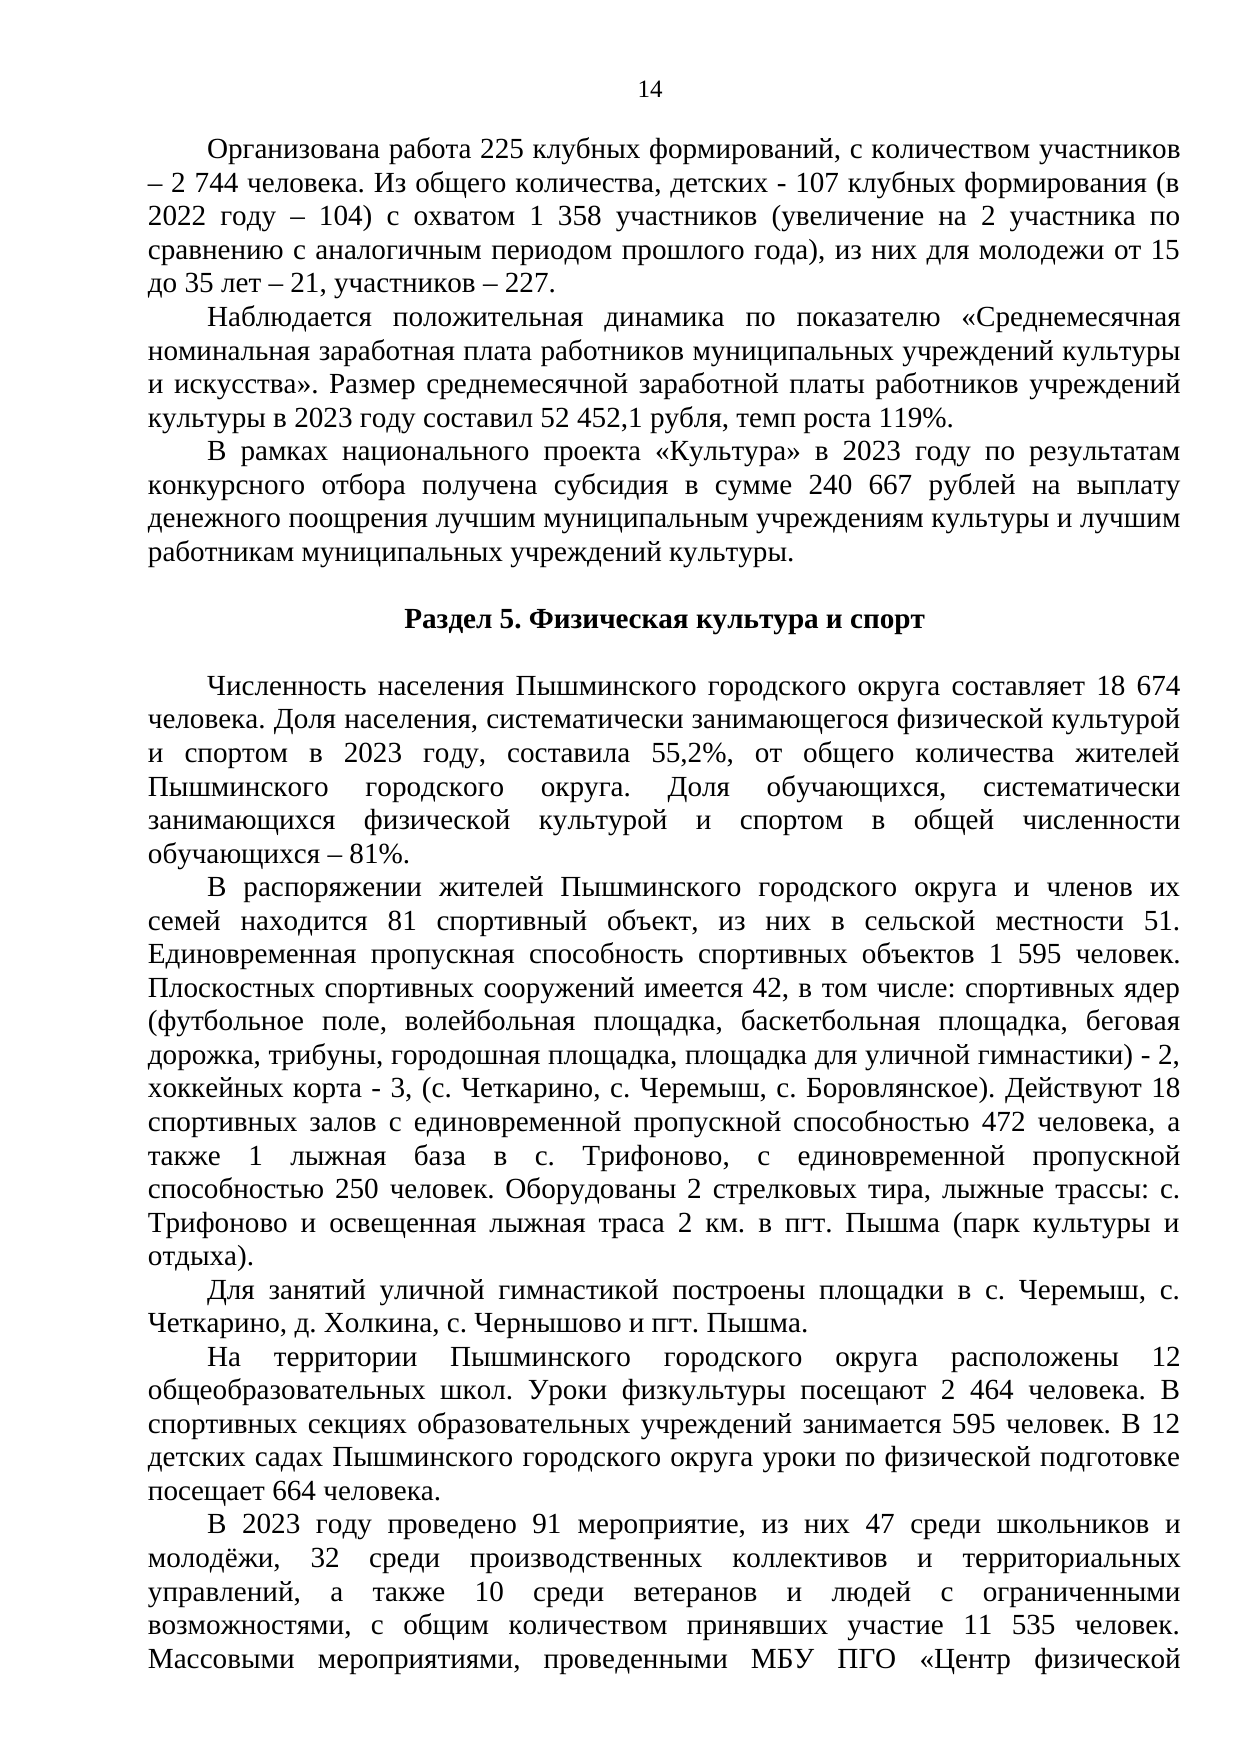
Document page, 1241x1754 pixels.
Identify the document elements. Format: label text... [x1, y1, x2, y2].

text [148, 1507, 1181, 1674]
text Численность населения Пышминского городского округа составляет 18 674 человека. Доля населения, систематически занимающегося физической культурой и спортом в 2023 году, составила 55,2%, от общего количества жителей Пышминского городского округа. Доля обучающихся, систематически занимающихся физической культурой и спортом в общей численности обучающихся – 81%. [148, 668, 1181, 869]
text Раздел 5. Физическая культура и спорт [148, 601, 1181, 634]
text Наблюдается положительная динамика по показателю «Среднемесячная номинальная заработная плата работников муниципальных учреждений культуры и искусства». Размер среднемесячной заработной платы работников учреждений культуры в 2023 году составил 52 452,1 рубля, темп роста 119%. [148, 299, 1181, 433]
text В рамках национального проекта «Культура» в 2023 году по результатам конкурсного отбора получена субсидия в сумме 240 667 рублей на выплату денежного поощрения лучшим муниципальным учреждениям культуры и лучшим работникам муниципальных учреждений культуры. [148, 433, 1181, 567]
text Для занятий уличной гимнастикой построены площадки в с. Черемыш, с. Четкарино, д. Холкина, с. Чернышово и пгт. Пышма. [148, 1272, 1181, 1339]
text Организована работа 225 клубных формирований, с количеством участников – 2 744 человека. Из общего количества, детских - 107 клубных формирования (в 2022 году – 104) с охватом 1 358 участников (увеличение на 2 участника по сравнению с аналогичным периодом прошлого года), из них для молодежи от 15 до 35 лет – 21, участников – 227. [148, 131, 1181, 299]
text На территории Пышминского городского округа расположены 12 общеобразовательных школ. Уроки физкультуры посещают 2 464 человека. В спортивных секциях образовательных учреждений занимается 595 человек. В 12 детских садах Пышминского городского округа уроки по физической подготовке посещает 664 человека. [148, 1339, 1181, 1507]
text В распоряжении жителей Пышминского городского округа и членов их семей находится 81 спортивный объект, из них в сельской местности 51. Единовременная пропускная способность спортивных объектов 1 595 человек. Плоскостных спортивных сооружений имеется 42, в том числе: спортивных ядер (футбольное поле, волейбольная площадка, баскетбольная площадка, беговая дорожка, трибуны, городошная площадка, площадка для уличной гимнастики) - 2, хоккейных корта - 3, (с. Четкарино, с. Черемыш, с. Боровлянское). Действуют 18 спортивных залов с единовременной пропускной способностью 472 человека, а также 1 лыжная база в с. Трифоново, с единовременной пропускной способностью 250 человек. Оборудованы 2 стрелковых тира, лыжные трассы: с. Трифоново и освещенная лыжная траса . в пгт. Пышма (парк культуры и отдыха). [148, 869, 1181, 1272]
